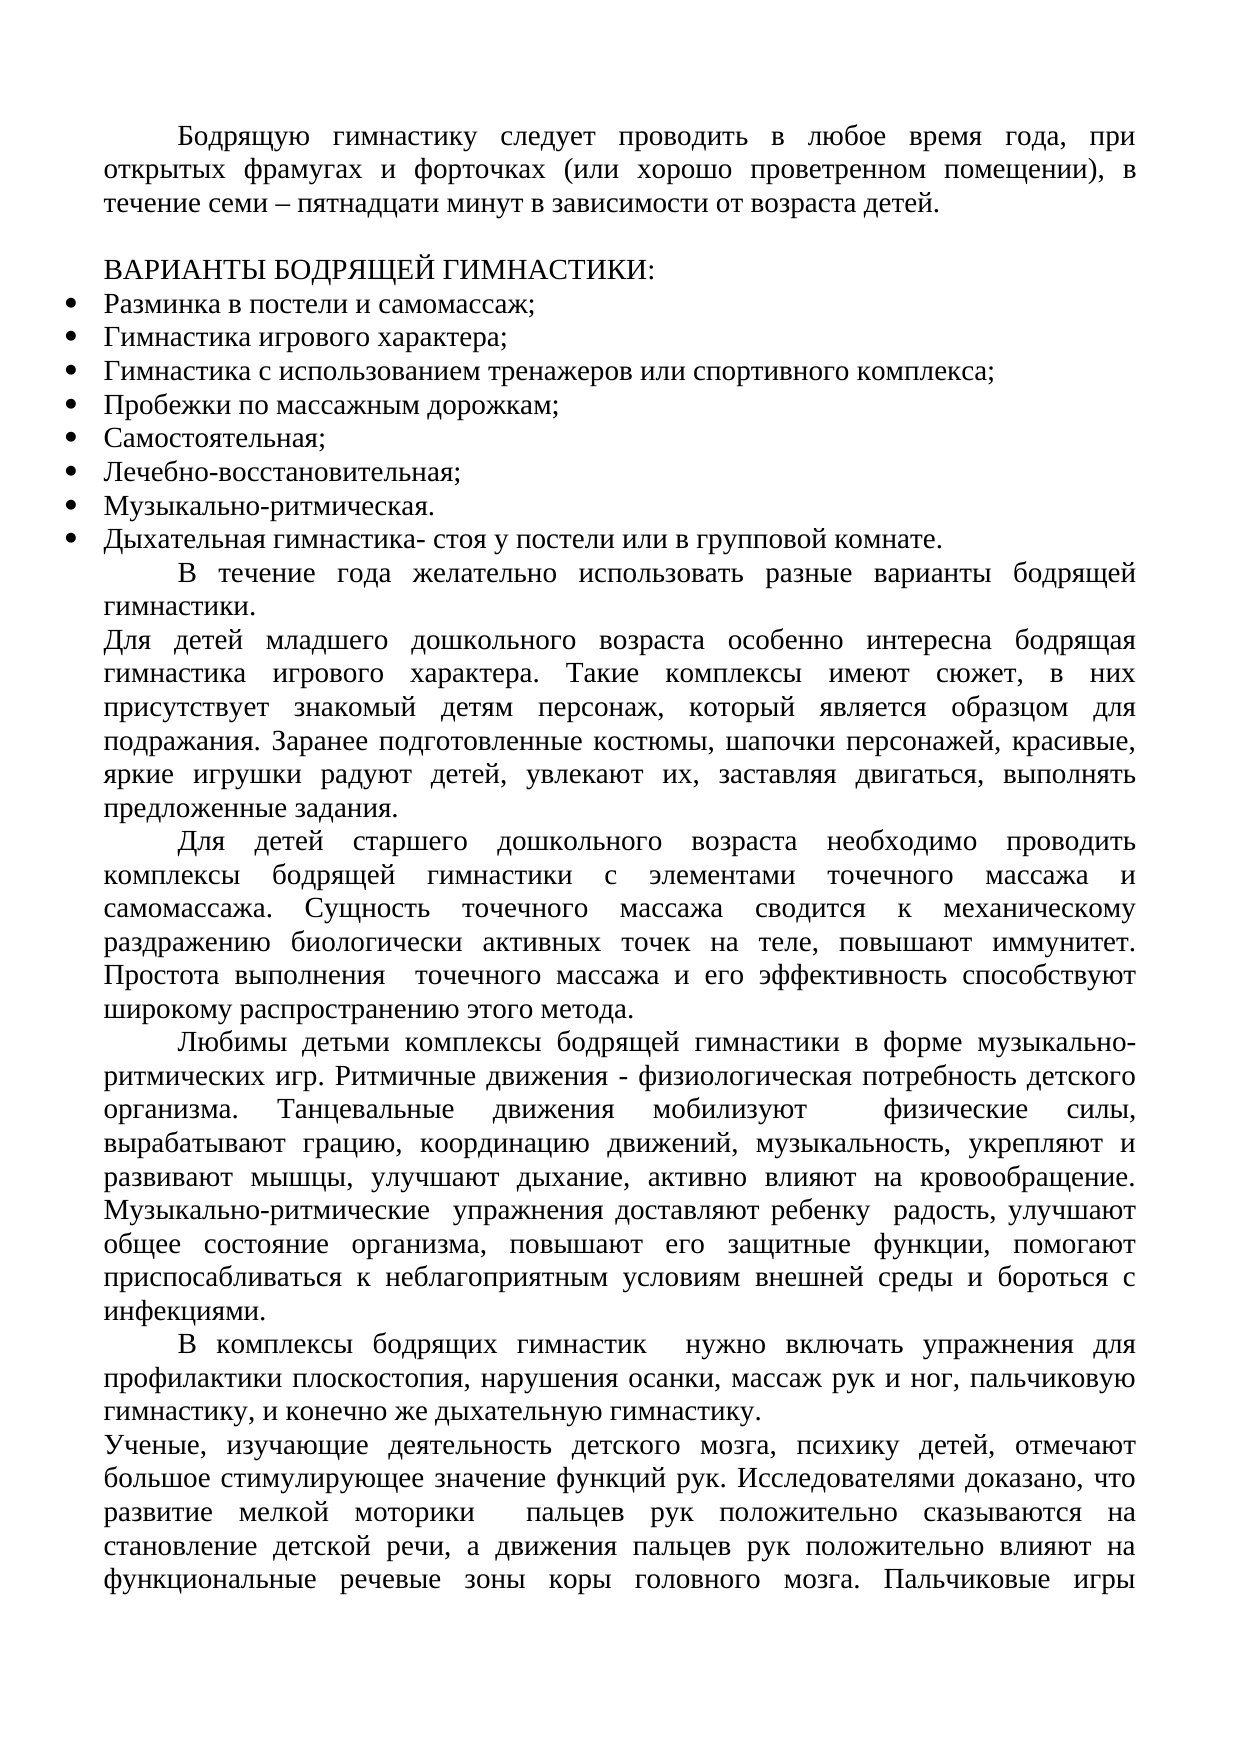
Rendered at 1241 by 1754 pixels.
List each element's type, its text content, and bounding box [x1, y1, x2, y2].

text Для детей младшего дошкольного возраста особенно интересна бодрящая гимнастика игрового характера. Такие комплексы имеют сюжет, в них присутствует знакомый детям персонаж, который является образцом для подражания. Заранее подготовленные костюмы, шапочки персонажей, красивые, яркие игрушки радуют детей, увлекают их, заставляя двигаться, выполнять предложенные задания. [103, 622, 1137, 823]
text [103, 1427, 1137, 1595]
text В течение года желательно использовать разные варианты бодрящей гимнастики. [103, 555, 1137, 622]
text В комплексы бодрящих гимнастик нужно включать упражнения для профилактики плоскостопия, нарушения осанки, массаж рук и ног, пальчиковую гимнастику, и конечно же дыхательную гимнастику. [103, 1326, 1137, 1427]
list Разминка в постели и самомассаж; [66, 286, 1137, 319]
list Пробежки по массажным дорожкам; [66, 387, 1137, 420]
list Самостоятельная; [66, 420, 1137, 454]
text Бодрящую гимнастику следует проводить в любое время года, при открытых фрамугах и форточках (или хорошо проветренном помещении), в течение семи – пятнадцати минут в зависимости от возраста детей. [103, 118, 1137, 219]
list Гимнастика игрового характера; [66, 319, 1137, 353]
text Для детей старшего дошкольного возраста необходимо проводить комплексы бодрящей гимнастики с элементами точечного массажа и самомассажа. Сущность точечного массажа сводится к механическому раздражению биологически активных точек на теле, повышают иммунитет. Простота выполнения точечного массажа и его эффективность способствуют широкому распространению этого метода. [103, 823, 1137, 1024]
text Любимы детьми комплексы бодрящей гимнастики в форме музыкально-ритмических игр. Ритмичные движения - физиологическая потребность детского организма. Танцевальные движения мобилизуют физические силы, вырабатывают грацию, координацию движений, музыкальность, укрепляют и развивают мышцы, улучшают дыхание, активно влияют на кровообращение. Музыкально-ритмические упражнения доставляют ребенку радость, улучшают общее состояние организма, повышают его защитные функции, помогают приспосабливаться к неблагоприятным условиям внешней среды и бороться с инфекциями. [103, 1024, 1137, 1326]
list Лечебно-восстановительная; [66, 454, 1137, 488]
list Гимнастика с использованием тренажеров или спортивного комплекса; [66, 353, 1137, 387]
list Музыкально-ритмическая. [66, 488, 1137, 521]
list Дыхательная гимнастика- стоя у постели или в групповой комнате. [66, 521, 1137, 555]
text ВАРИАНТЫ БОДРЯЩЕЙ ГИМНАСТИКИ: [103, 252, 1137, 286]
